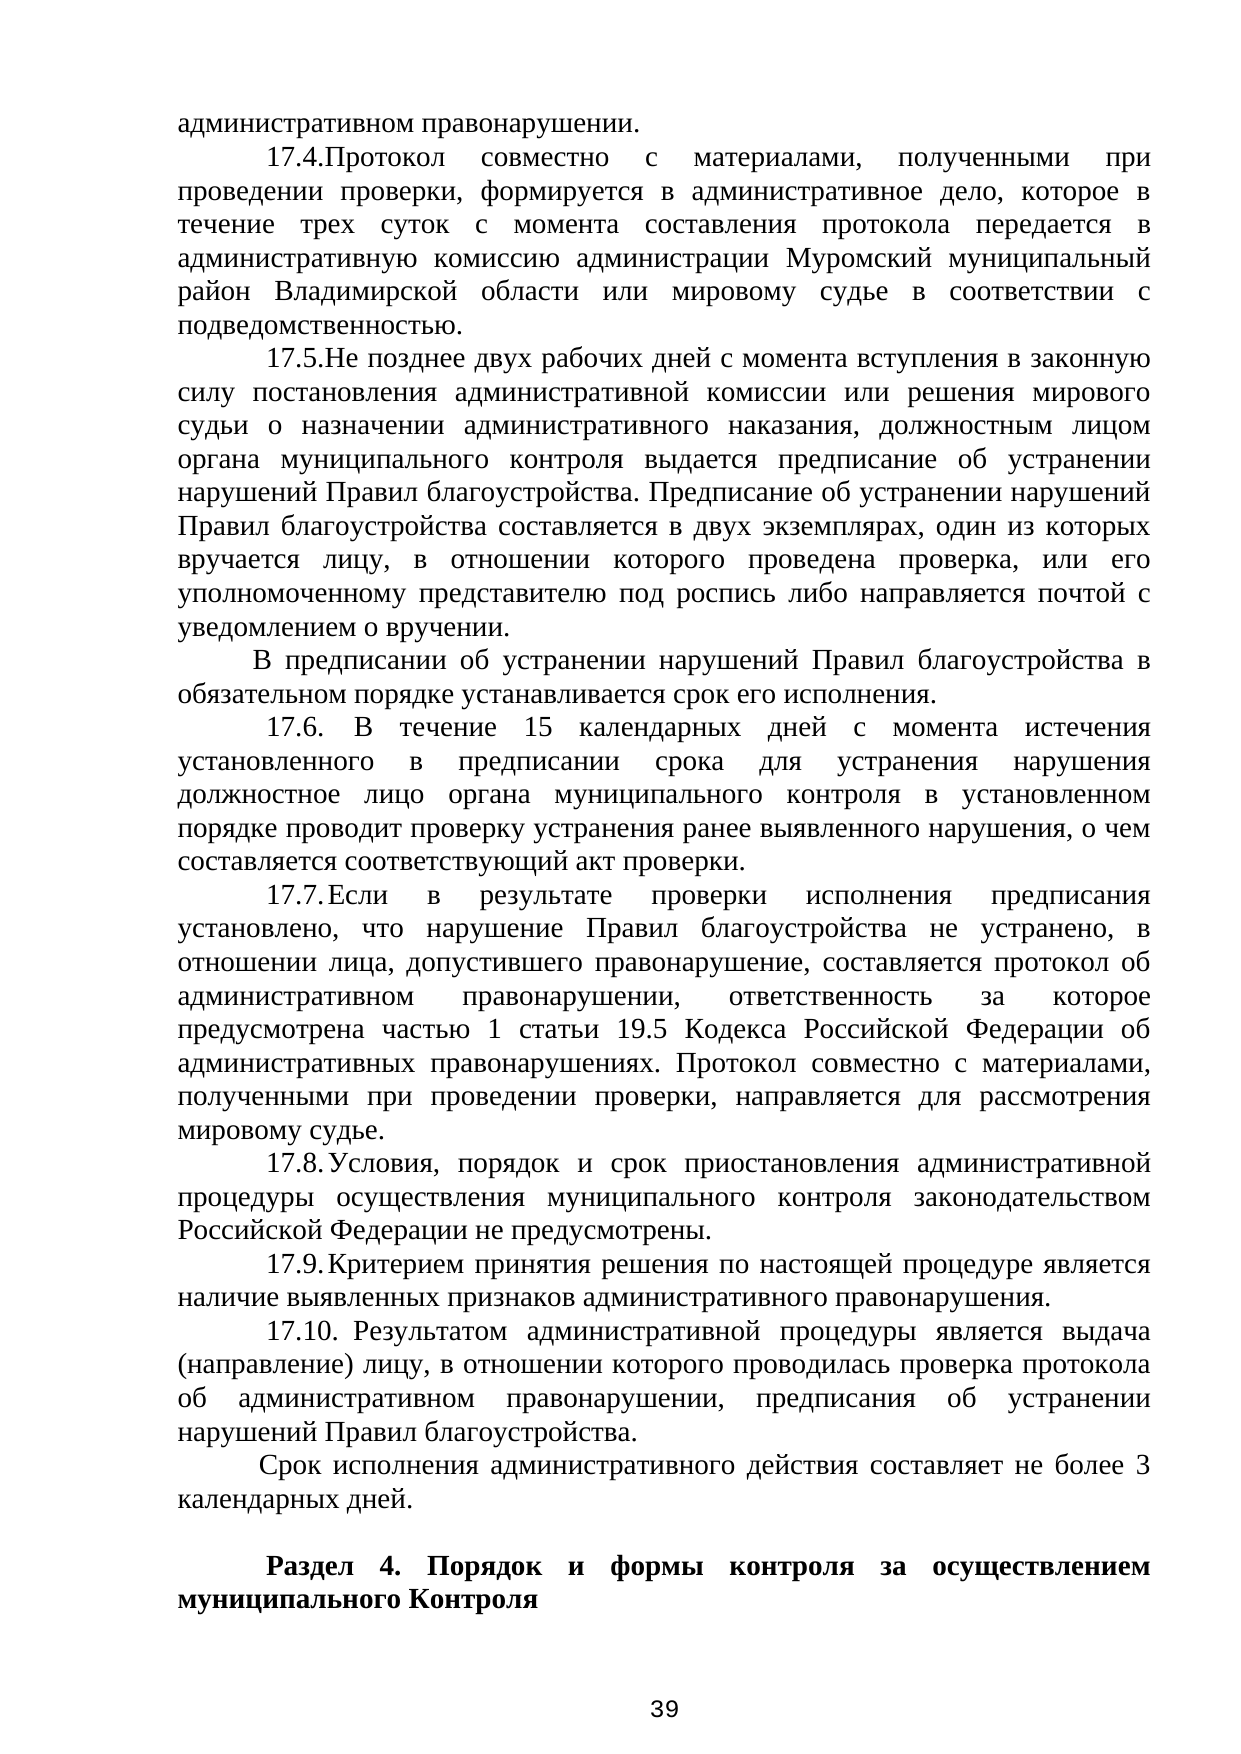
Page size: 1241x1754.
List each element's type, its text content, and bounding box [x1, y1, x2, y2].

list Не позднее двух рабочих дней с момента вступления в законную силу постановления административной комиссии или решения мирового судьи о назначении административного наказания, должностным лицом органа муниципального контроля выдается предписание об устранении нарушений Правил благоустройства. Предписание об устранении нарушений Правил благоустройства составляется в двух экземплярах, один из которых вручается лицу, в отношении которого проведена проверка, или его уполномоченному представителю под роспись либо направляется почтой с уведомлением о вручении. [177, 340, 1151, 642]
list В течение 15 календарных дней с момента истечения установленного в предписании срока для устранения нарушения должностное лицо органа муниципального контроля в установленном порядке проводит проверку устранения ранее выявленного нарушения, о чем составляется соответствующий акт проверки. [177, 709, 1151, 877]
list Протокол совместно с материалами, полученными при проведении проверки, формируется в административное дело, которое в течение трех суток с момента составления протокола передается в административную комиссию администрации Муромский муниципальный район Владимирской области или мировому судье в соответствии с подведомственностью. [177, 139, 1151, 340]
list Критерием принятия решения по настоящей процедуре является наличие выявленных признаков административного правонарушения. [177, 1246, 1151, 1313]
text В предписании об устранении нарушений Правил благоустройства в обязательном порядке устанавливается срок его исполнения. [177, 642, 1151, 709]
list Результатом административной процедуры является выдача (направление) лицу, в отношении которого проводилась проверка протокола об административном правонарушении, предписания об устранении нарушений Правил благоустройства. [177, 1313, 1151, 1447]
text Раздел 4. Порядок и формы контроля за осуществлением муниципального Контроля [177, 1548, 1151, 1615]
list Если в результате проверки исполнения предписания установлено, что нарушение Правил благоустройства не устранено, в отношении лица, допустившего правонарушение, составляется протокол об административном правонарушении, ответственность за которое предусмотрена частью 1 статьи 19.5 Кодекса Российской Федерации об административных правонарушениях. Протокол совместно с материалами, полученными при проведении проверки, направляется для рассмотрения мировому судье. [177, 877, 1151, 1145]
text Срок исполнения административного действия составляет не более 3 календарных дней. [177, 1447, 1151, 1514]
list Условия, порядок и срок приостановления административной процедуры осуществления муниципального контроля законодательством Российской Федерации не предусмотрены. [177, 1145, 1151, 1246]
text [177, 106, 1151, 139]
